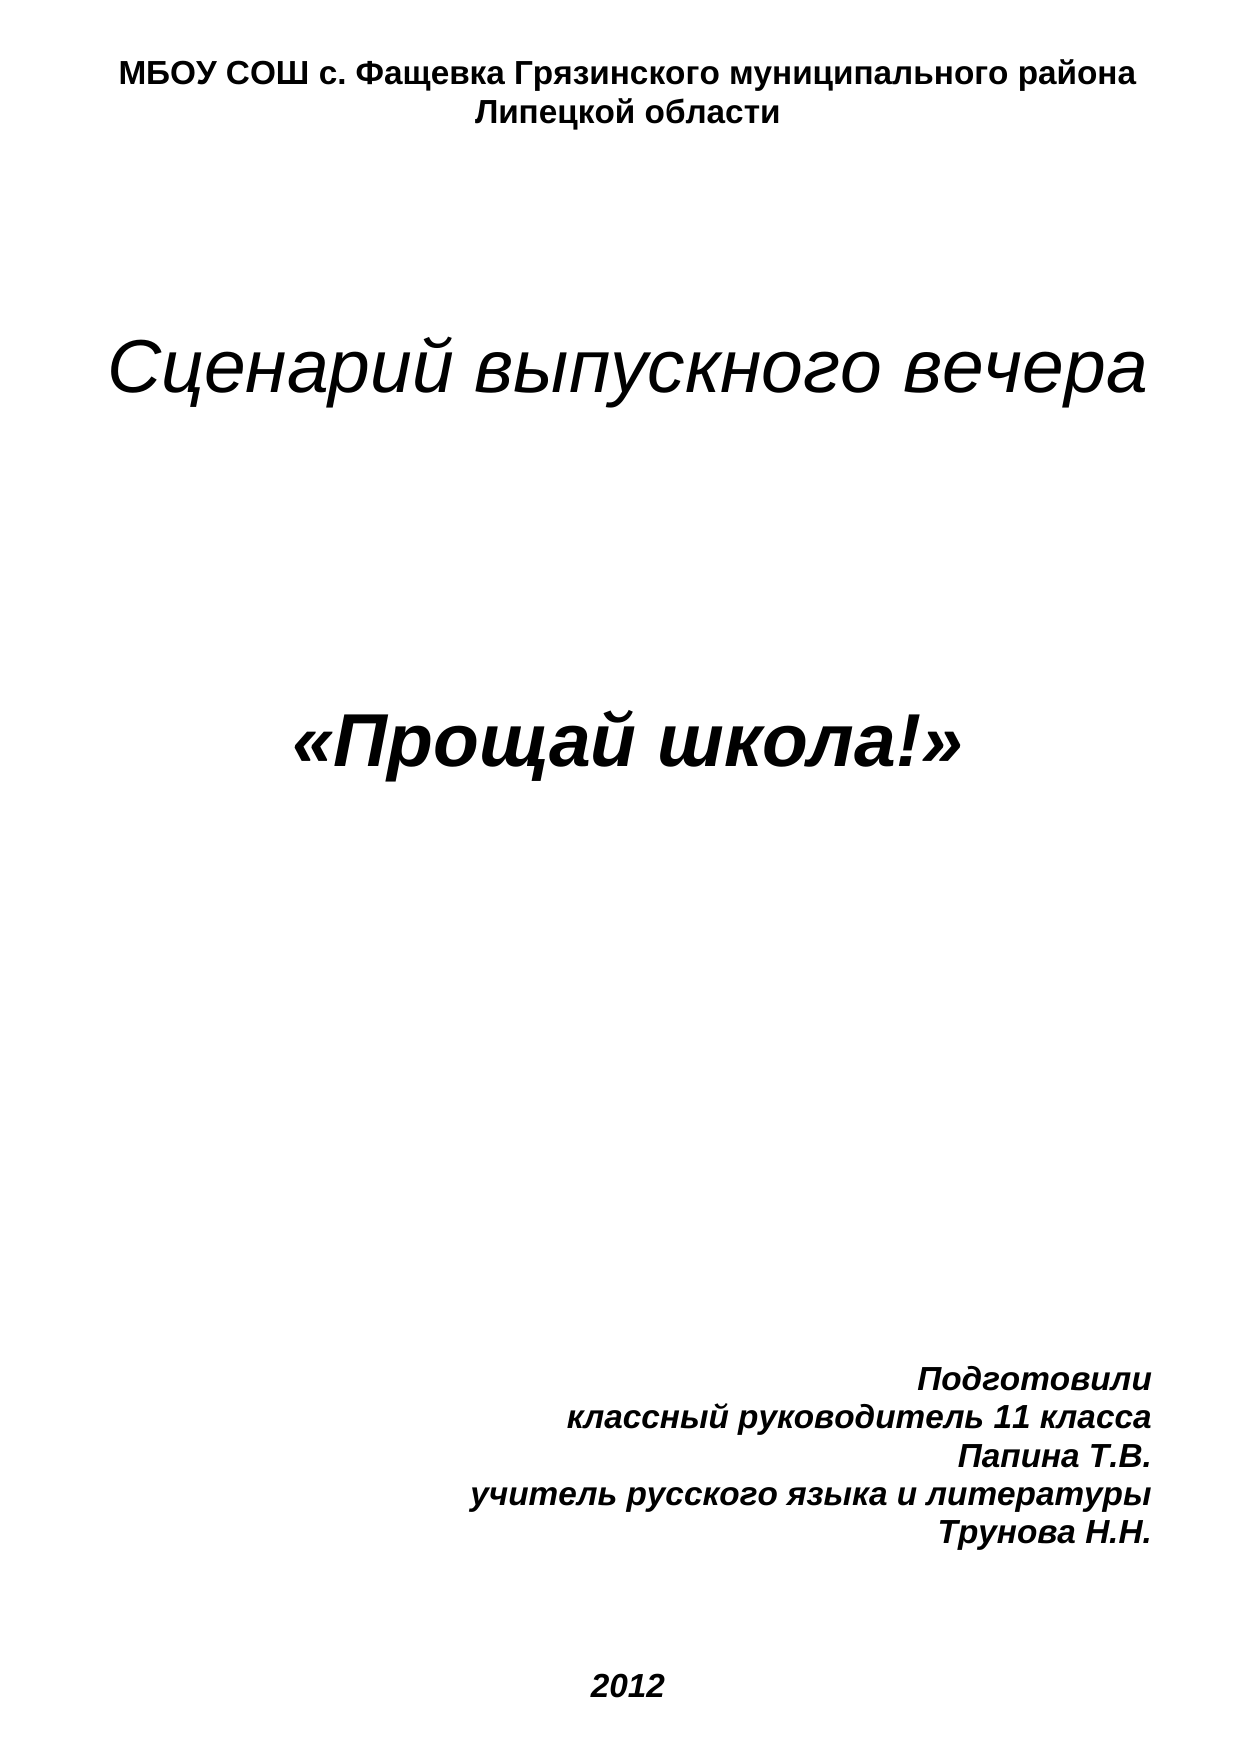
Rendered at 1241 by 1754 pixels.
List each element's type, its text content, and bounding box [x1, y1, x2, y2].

text Подготовили [103, 1359, 1152, 1397]
text учитель русского языка и литературы [103, 1474, 1152, 1513]
text Папина Т.В. [103, 1436, 1152, 1474]
text МБОУ СОШ с. Фащевка Грязинского муниципального района Липецкой области [103, 53, 1152, 130]
text Трунова Н.Н. [103, 1513, 1152, 1551]
text «Прощай школа!» [103, 696, 1152, 782]
text 2012 [103, 1666, 1152, 1705]
text классный руководитель 11 класса [103, 1397, 1152, 1436]
text Сценарий выпускного вечера [103, 322, 1152, 408]
